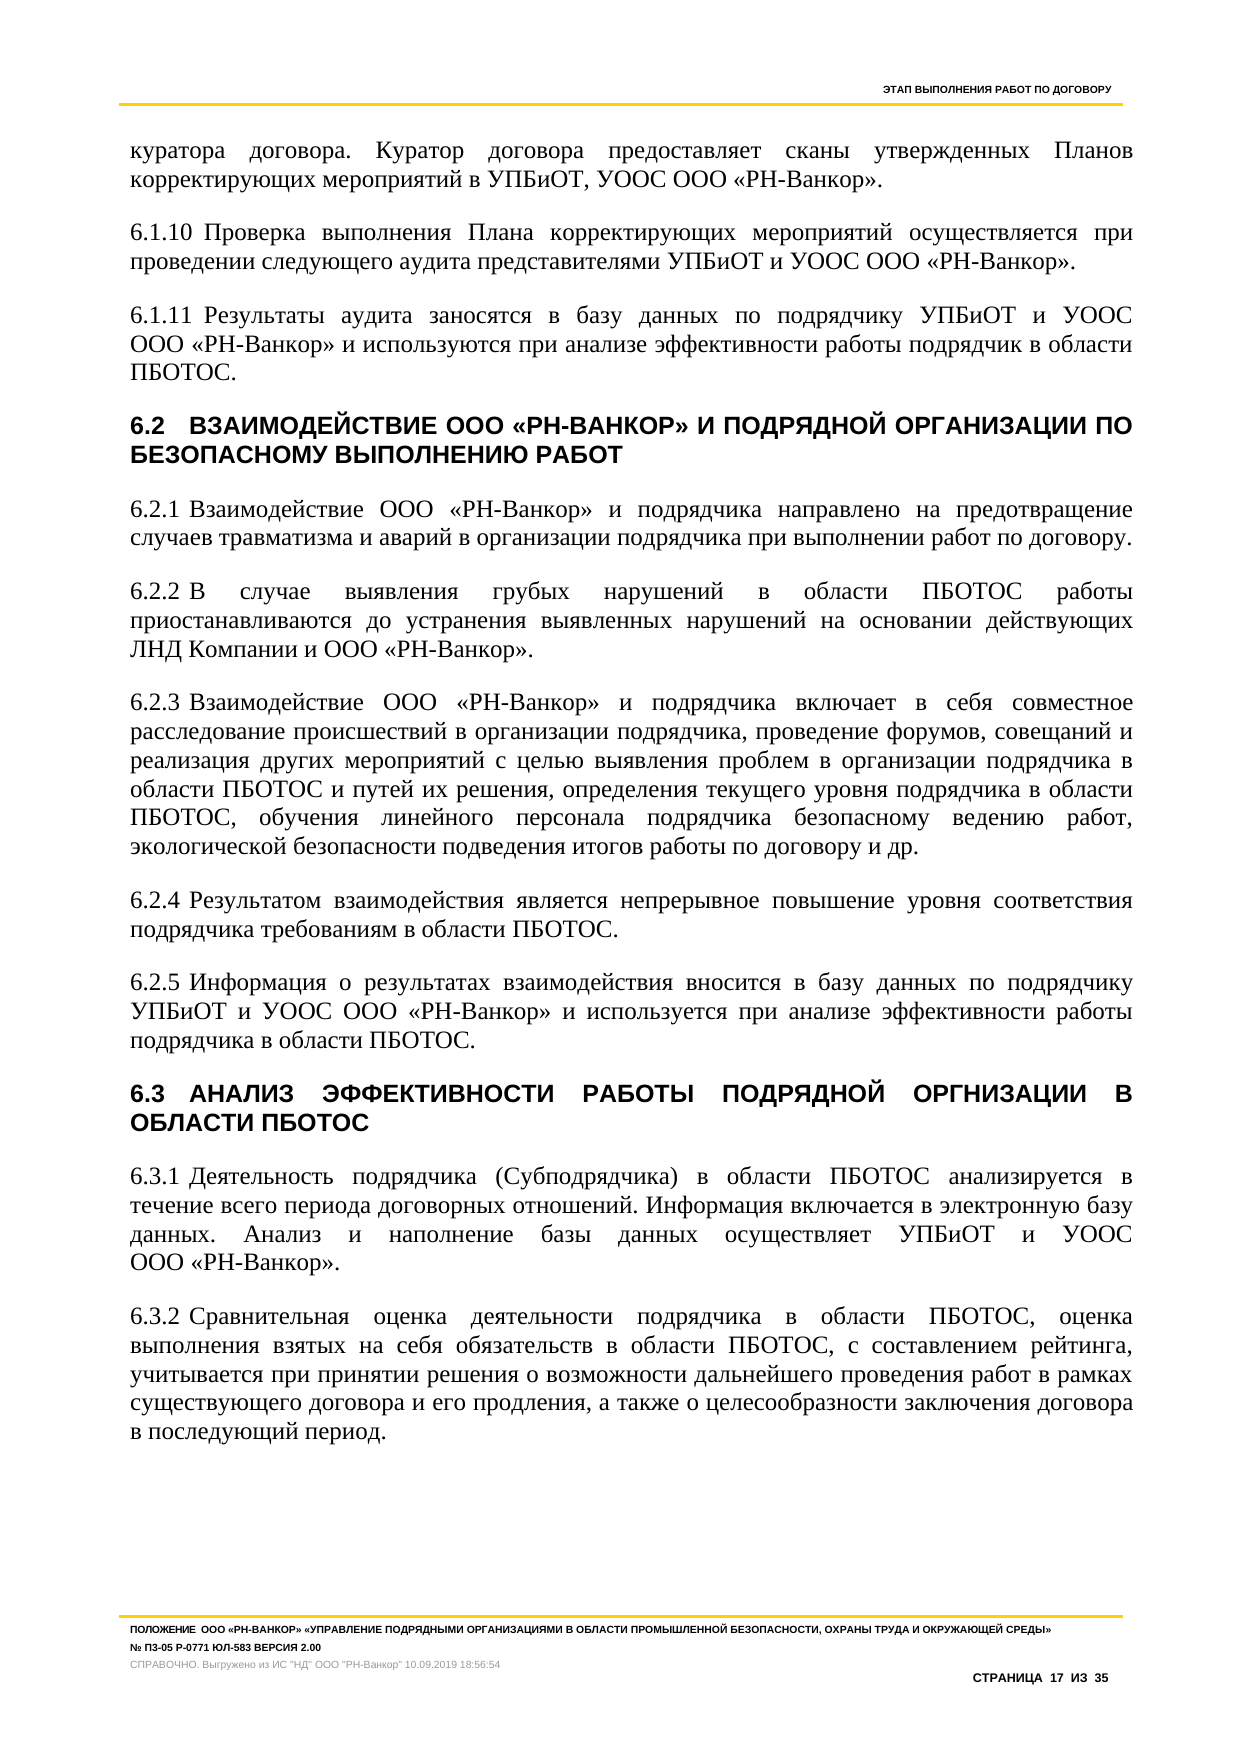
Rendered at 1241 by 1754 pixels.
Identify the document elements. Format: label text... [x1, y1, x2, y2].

list АНАЛИЗ ЭФФЕКТИВНОСТИ РАБОТЫ ПОДРЯДНОЙ ОРГНИЗАЦИИ В ОБЛАСТИ ПБОТОС [130, 1079, 1134, 1136]
list Результатом взаимодействия является непрерывное повышение уровня соответствия подрядчика требованиям в области ПБОТОС. [130, 885, 1134, 942]
list В случае выявления грубых нарушений в области ПБОТОС работы приостанавливаются до устранения выявленных нарушений на основании действующих ЛНД Компании и ООО «РН-Ванкор». [130, 576, 1134, 662]
list Информация о результатах взаимодействия вносится в базу данных по подрядчику УПБиОТ и УООС ООО «РН-Ванкор» и используется при анализе эффективности работы подрядчика в области ПБОТОС. [130, 967, 1134, 1054]
list Взаимодействие ООО «РН-Ванкор» и подрядчика включает в себя совместное расследование происшествий в организации подрядчика, проведение форумов, совещаний и реализация других мероприятий с целью выявления проблем в организации подрядчика в области ПБОТОС и путей их решения, определения текущего уровня подрядчика в области ПБОТОС, обучения линейного персонала подрядчика безопасному ведению работ, экологической безопасности подведения итогов работы по договору и др. [130, 687, 1134, 860]
list Сравнительная оценка деятельности подрядчика в области ПБОТОС, оценка выполнения взятых на себя обязательств в области ПБОТОС, с составлением рейтинга, учитывается при принятии решения о возможности дальнейшего проведения работ в рамках существующего договора и его продления, а также о целесообразности заключения договора в последующий период. [130, 1301, 1134, 1445]
list Деятельность подрядчика (Субподрядчика) в области ПБОТОС анализируется в течение всего периода договорных отношений. Информация включается в электронную базу данных. Анализ и наполнение базы данных осуществляет УПБиОТ и УООС ООО «РН-Ванкор». [130, 1161, 1134, 1276]
list Взаимодействие ООО «РН-Ванкор» и ПодрядНОЙ ОРГАНИЗАЦИИ по безопасному выполнению работ [130, 411, 1134, 469]
list Проверка выполнения Плана корректирующих мероприятий осуществляется при проведении следующего аудита представителями УПБиОТ и УООС ООО «РН-Ванкор». [130, 217, 1134, 275]
list Взаимодействие ООО «РН-Ванкор» и подрядчика направлено на предотвращение случаев травматизма и аварий в организации подрядчика при выполнении работ по договору. [130, 494, 1134, 551]
list Результаты аудита заносятся в базу данных по подрядчику УПБиОТ и УООС ООО «РН-Ванкор» и используются при анализе эффективности работы подрядчик в области ПБОТОС. [130, 300, 1134, 386]
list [130, 135, 1134, 192]
